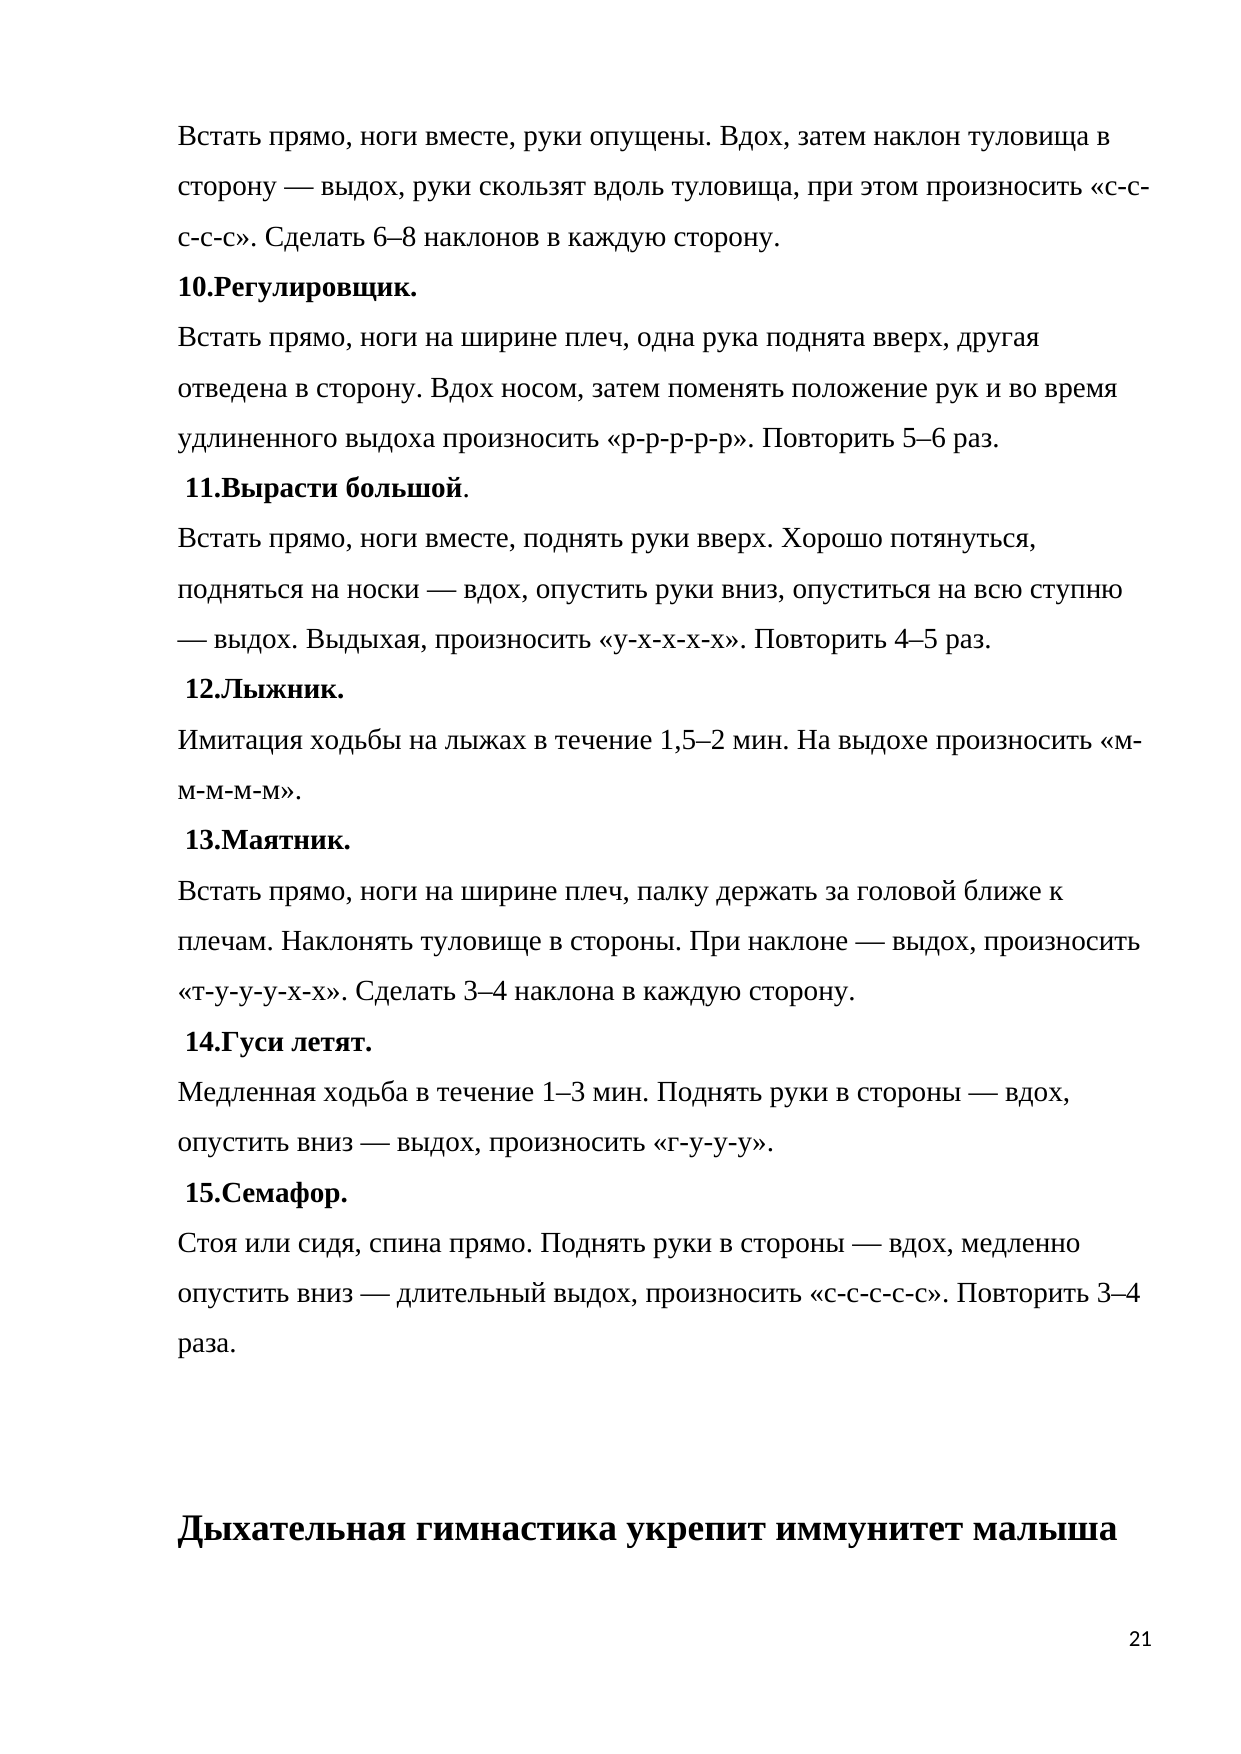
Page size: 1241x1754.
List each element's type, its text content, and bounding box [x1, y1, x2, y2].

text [177, 118, 1152, 1409]
subtitle Дыхательная гимнастика укрепит иммунитет малыша [177, 1506, 1152, 1549]
